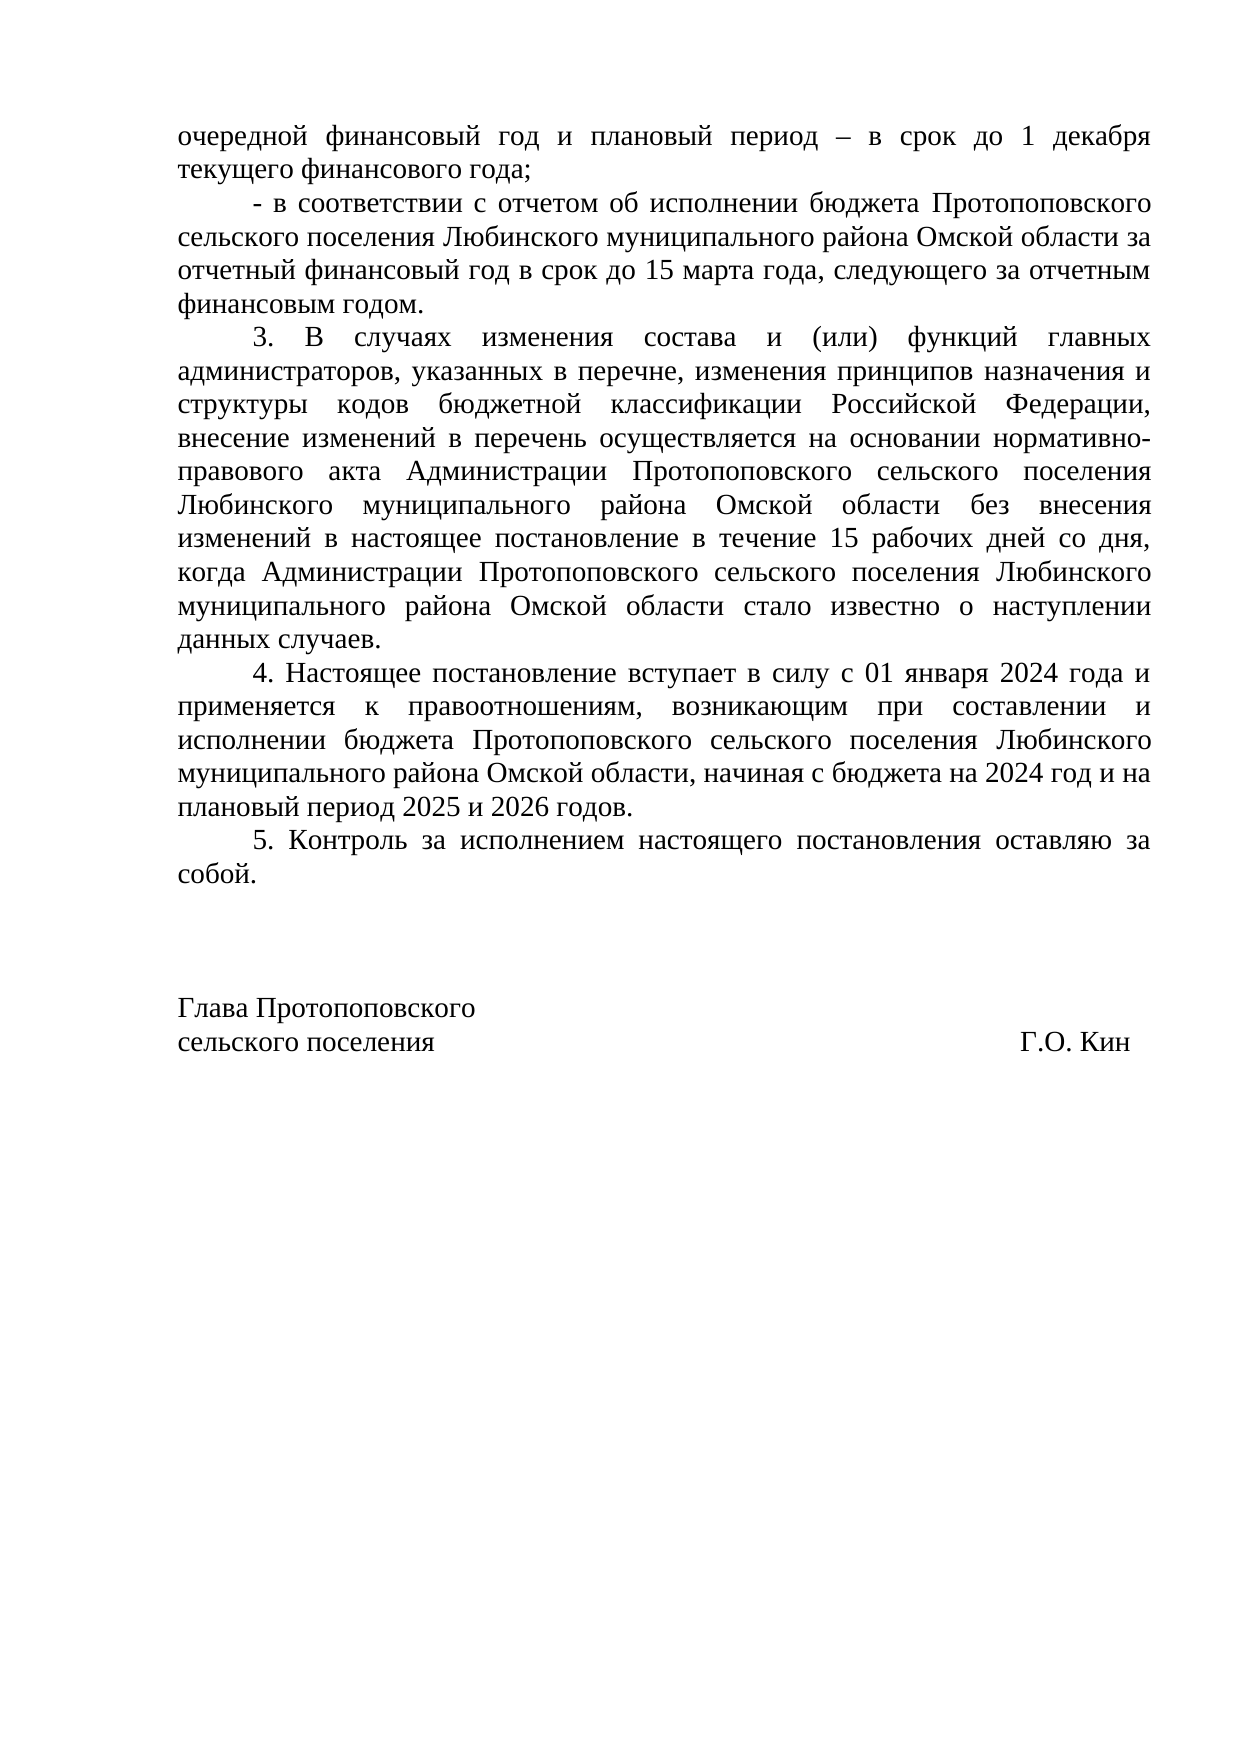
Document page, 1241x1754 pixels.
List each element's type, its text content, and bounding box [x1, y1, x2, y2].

text сельского поселения Г.О. Кин [177, 1024, 1152, 1057]
text Глава Протопоповского [177, 990, 1152, 1024]
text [177, 118, 1152, 185]
text 4. Настоящее постановление вступает в силу с 01 января 2024 года и применяется к правоотношениям, возникающим при составлении и исполнении бюджета Протопоповского сельского поселения Любинского муниципального района Омской области, начиная с бюджета на 2024 год и на плановый период 2025 и 2026 годов. [177, 655, 1152, 822]
text 3. В случаях изменения состава и (или) функций главных администраторов, указанных в перечне, изменения принципов назначения и структуры кодов бюджетной классификации Российской Федерации, внесение изменений в перечень осуществляется на основании нормативно-правового акта Администрации Протопоповского сельского поселения Любинского муниципального района Омской области без внесения изменений в настоящее постановление в течение 15 рабочих дней со дня, когда Администрации Протопоповского сельского поселения Любинского муниципального района Омской области стало известно о наступлении данных случаев. [177, 319, 1152, 655]
text 5. Контроль за исполнением настоящего постановления оставляю за собой. [177, 822, 1152, 889]
text - в соответствии с отчетом об исполнении бюджета Протопоповского сельского поселения Любинского муниципального района Омской области за отчетный финансовый год в срок до 15 марта года, следующего за отчетным финансовым годом. [177, 185, 1152, 319]
